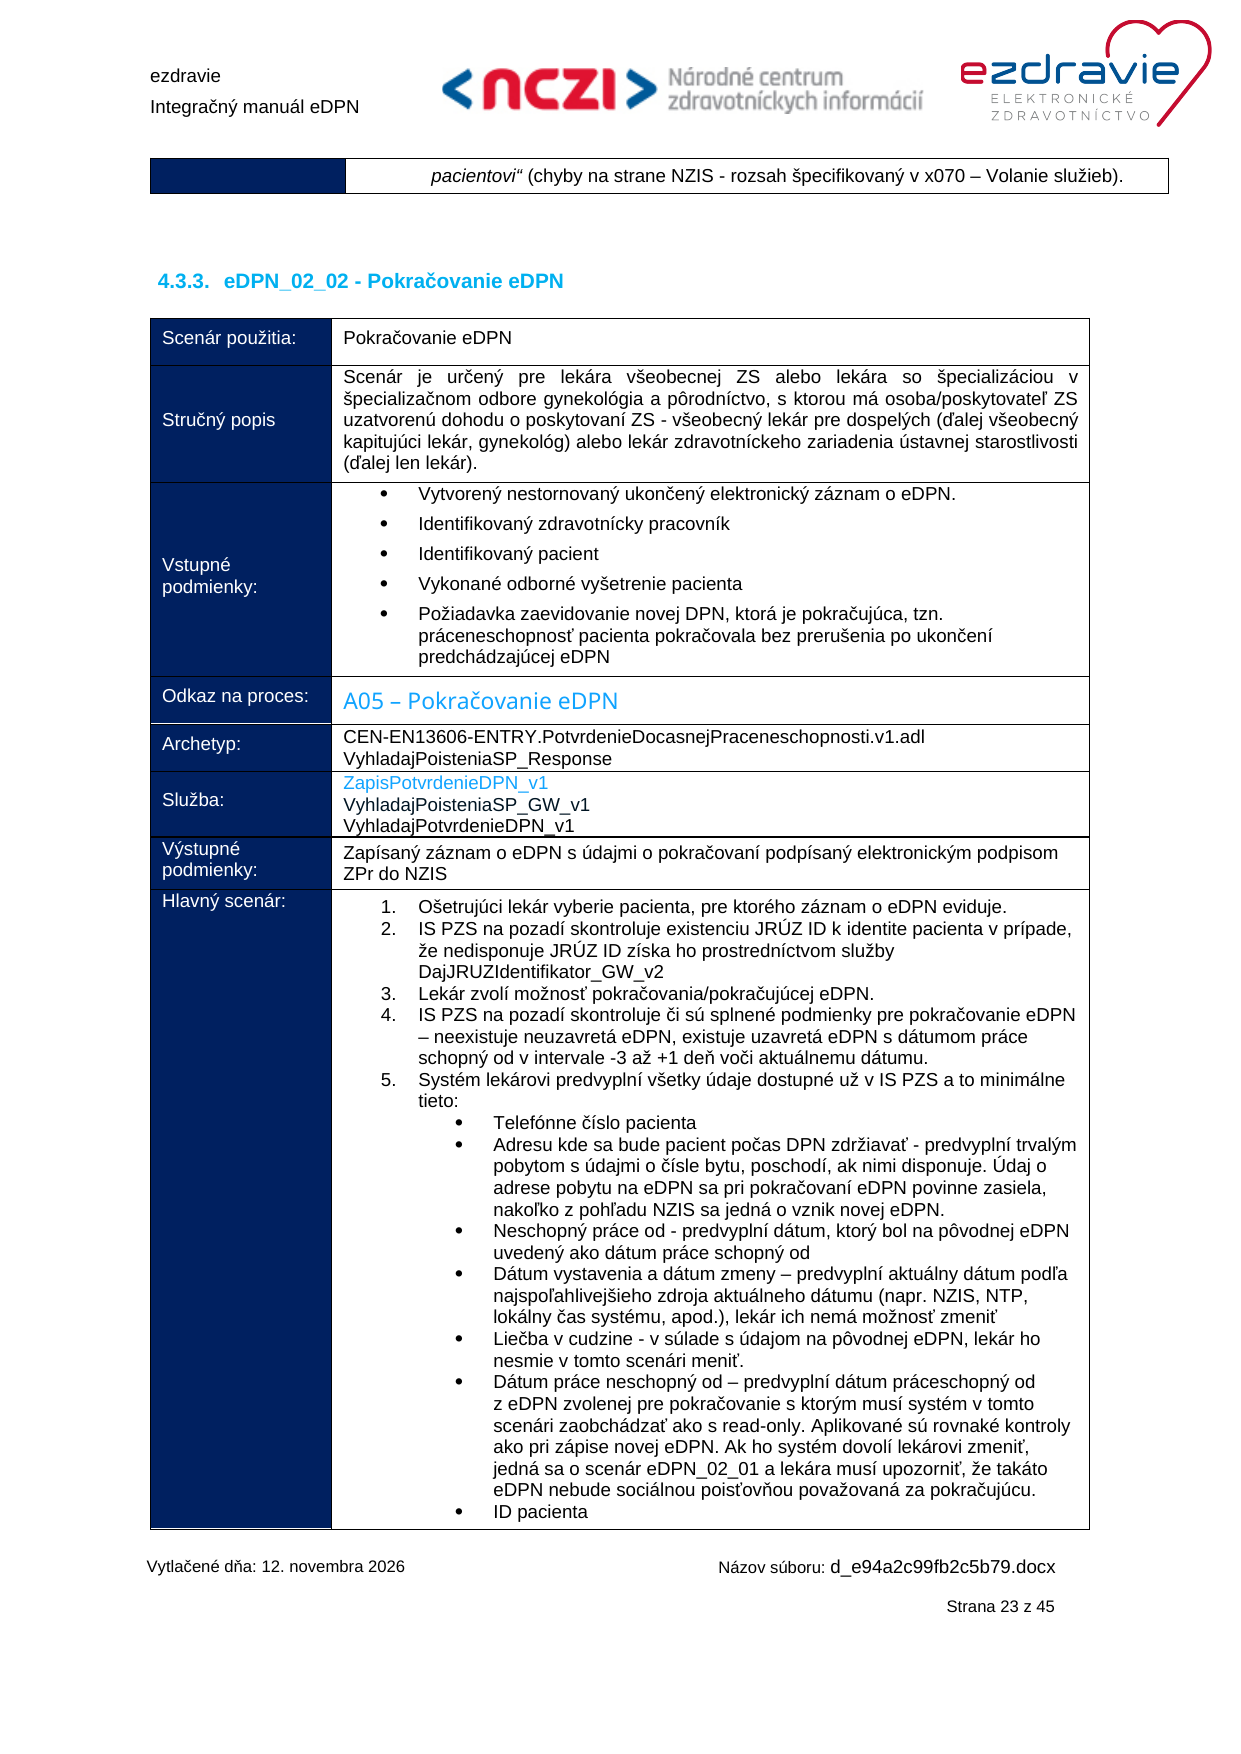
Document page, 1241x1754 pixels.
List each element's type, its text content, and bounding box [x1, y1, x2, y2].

table_header Pokračovanie eDPN [332, 319, 1089, 365]
table_header Scenár použitia: [151, 319, 331, 365]
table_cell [151, 159, 345, 193]
table_cell Vytvorený nestornovaný ukončený elektronický záznam o eDPN. Identifikovaný zdravotnícky pracovník Identifikovaný pacient Vykonané odborné vyšetrenie pacienta Požiadavka zaevidovanie novej DPN, ktorá je pokračujúca, tzn. práceneschopnosť pacienta pokračovala bez prerušenia po ukončení predchádzajúcej eDPN [332, 483, 1089, 676]
table_cell ZapisPotvrdenieDPN_v1 VyhladajPoisteniaSP_GW_v1 VyhladajPotvrdenieDPN_v1 [332, 772, 1089, 836]
table_cell Stručný popis [151, 366, 331, 482]
table_cell Hlavný scenár: [151, 890, 331, 1528]
table_cell Archetyp: [151, 725, 331, 771]
subtitle eDPN_02_02 - Pokračovanie eDPN [158, 268, 1090, 292]
picture [442, 67, 924, 114]
picture [961, 20, 1212, 127]
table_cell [332, 890, 1089, 1528]
table_cell Zapísaný záznam o eDPN s údajmi o pokračovaní podpísaný elektronickým podpisom ZPr do NZIS [332, 838, 1089, 889]
table_cell Služba: [151, 772, 331, 836]
table_cell A05 – Pokračovanie eDPN [332, 677, 1089, 723]
table_cell Výstupné podmienky: [151, 838, 331, 889]
table_cell Vstupné podmienky: [151, 483, 331, 676]
table_cell CEN-EN13606-ENTRY.PotvrdenieDocasnejPraceneschopnosti.v1.adl VyhladajPoisteniaSP_Response [332, 725, 1089, 771]
table_cell Odkaz na proces: [151, 677, 331, 723]
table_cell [346, 159, 1168, 193]
table_cell Scenár je určený pre lekára všeobecnej ZS alebo lekára so špecializáciou v špecializačnom odbore gynekológia a pôrodníctvo, s ktorou má osoba/poskytovateľ ZS uzatvorenú dohodu o poskytovaní ZS - všeobecný lekár pre dospelých (ďalej všeobecný kapitujúci lekár, gynekológ) alebo lekár zdravotníckeho zariadenia ústavnej starostlivosti (ďalej len lekár). [332, 366, 1089, 482]
